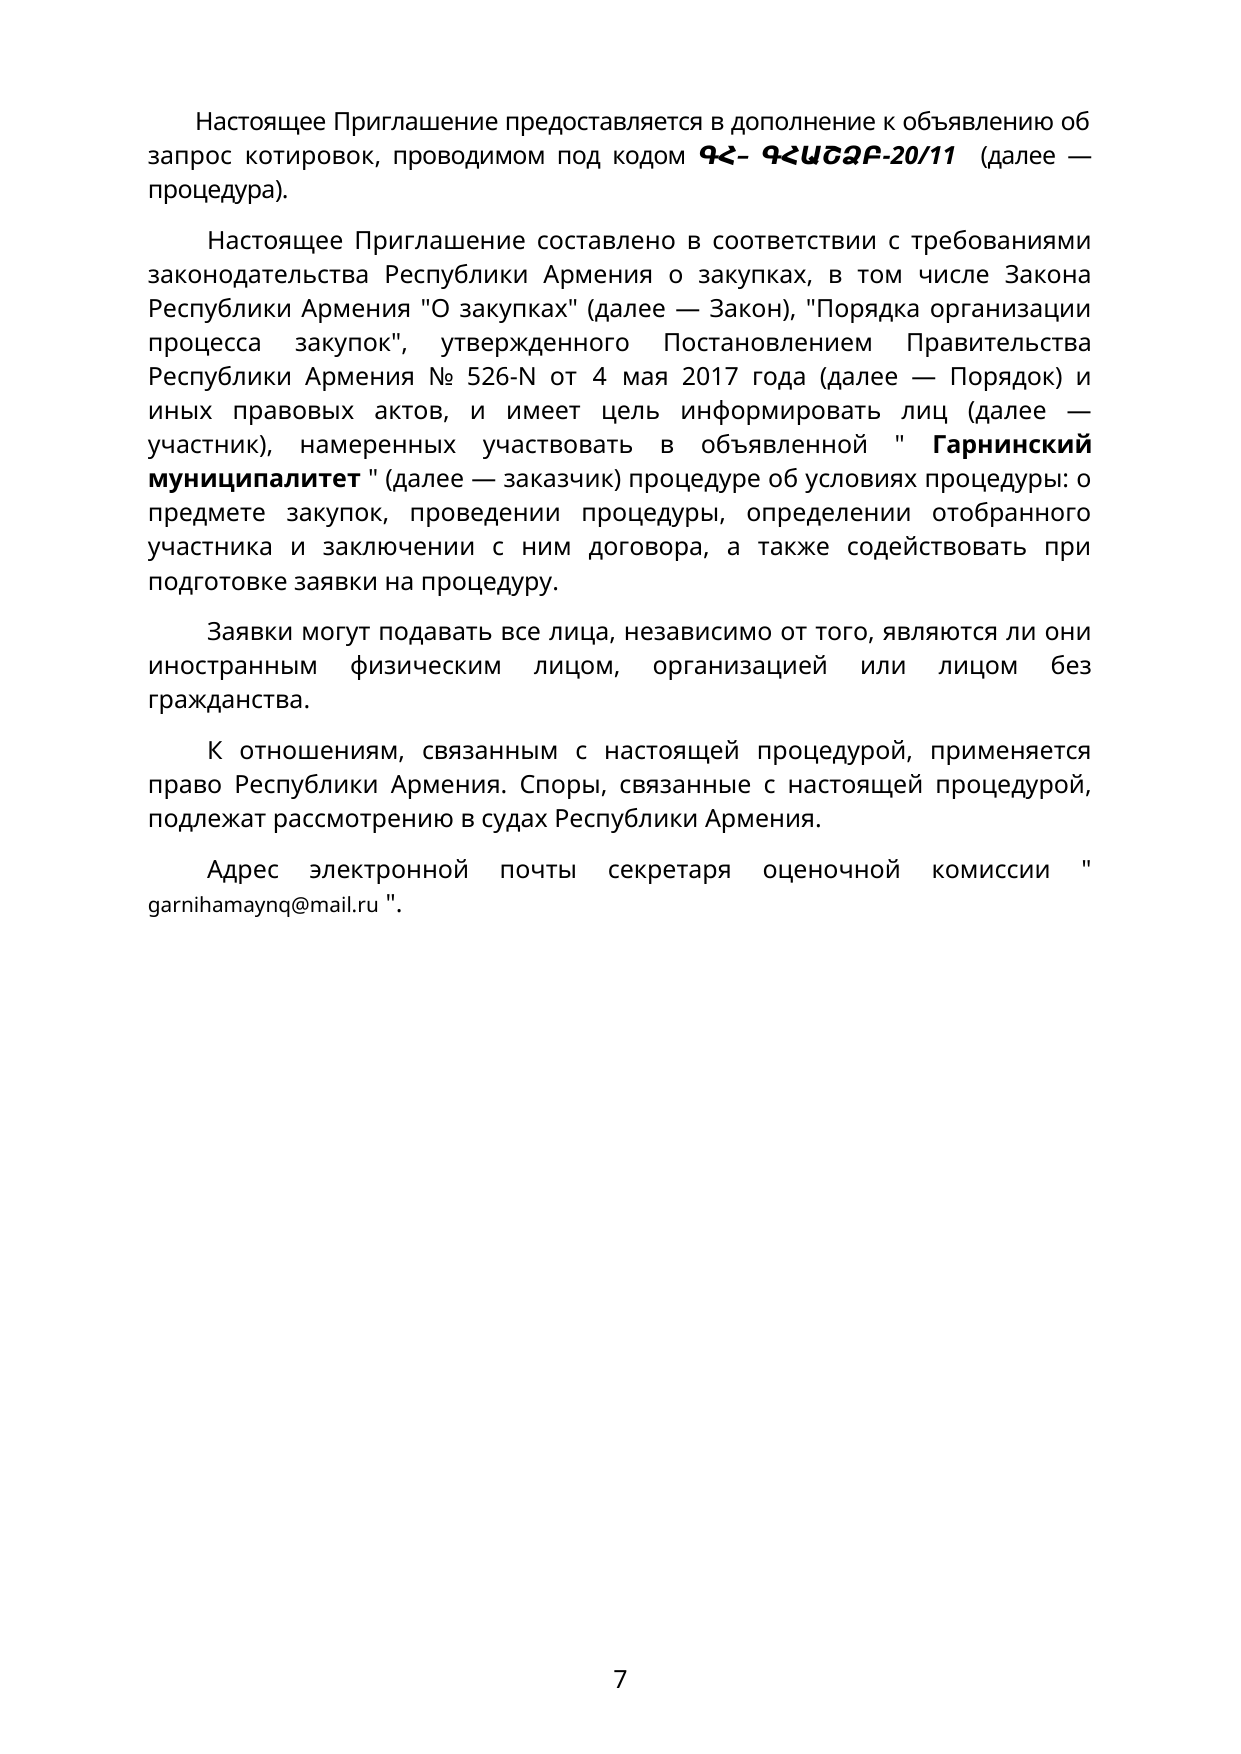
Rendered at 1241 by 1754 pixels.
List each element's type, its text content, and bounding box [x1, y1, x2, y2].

text Настоящее Приглашение предоставляется в дополнение к объявлению об запрос котировок, проводимом под кодом ԳՀ– ԳՀԱՇՁԲ-20/11 (далее — процедура). [89, 103, 1092, 206]
text Настоящее Приглашение составлено в соответствии с требованиями законодательства Республики Армения о закупках, в том числе Закона Республики Армения "О закупках" (далее — Закон), "Порядка организации процесса закупок", утвержденного Постановлением Правительства Республики Армения № 526-N от 4 мая 2017 года (далее — Порядок) и иных правовых актов, и имеет цель информировать лиц (далее — участник), намеренных участвовать в объявленной " Гарнинский муниципалитет " (далее — заказчик) процедуре об условиях процедуры: о предмете закупок, проведении процедуры, определении отобранного участника и заключении с ним договора, а также содействовать при подготовке заявки на процедуру. [148, 222, 1092, 597]
text К отношениям, связанным с настоящей процедурой, применяется право Республики Армения. Споры, связанные с настоящей процедурой, подлежат рассмотрению в судах Республики Армения. [148, 733, 1092, 835]
text Заявки могут подавать все лица, независимо от того, являются ли они иностранным физическим лицом, организацией или лицом без гражданства. [148, 614, 1092, 716]
text Адрес электронной почты секретаря оценочной комиссии " garnihamaynq@mail.ru ". [148, 852, 1092, 920]
